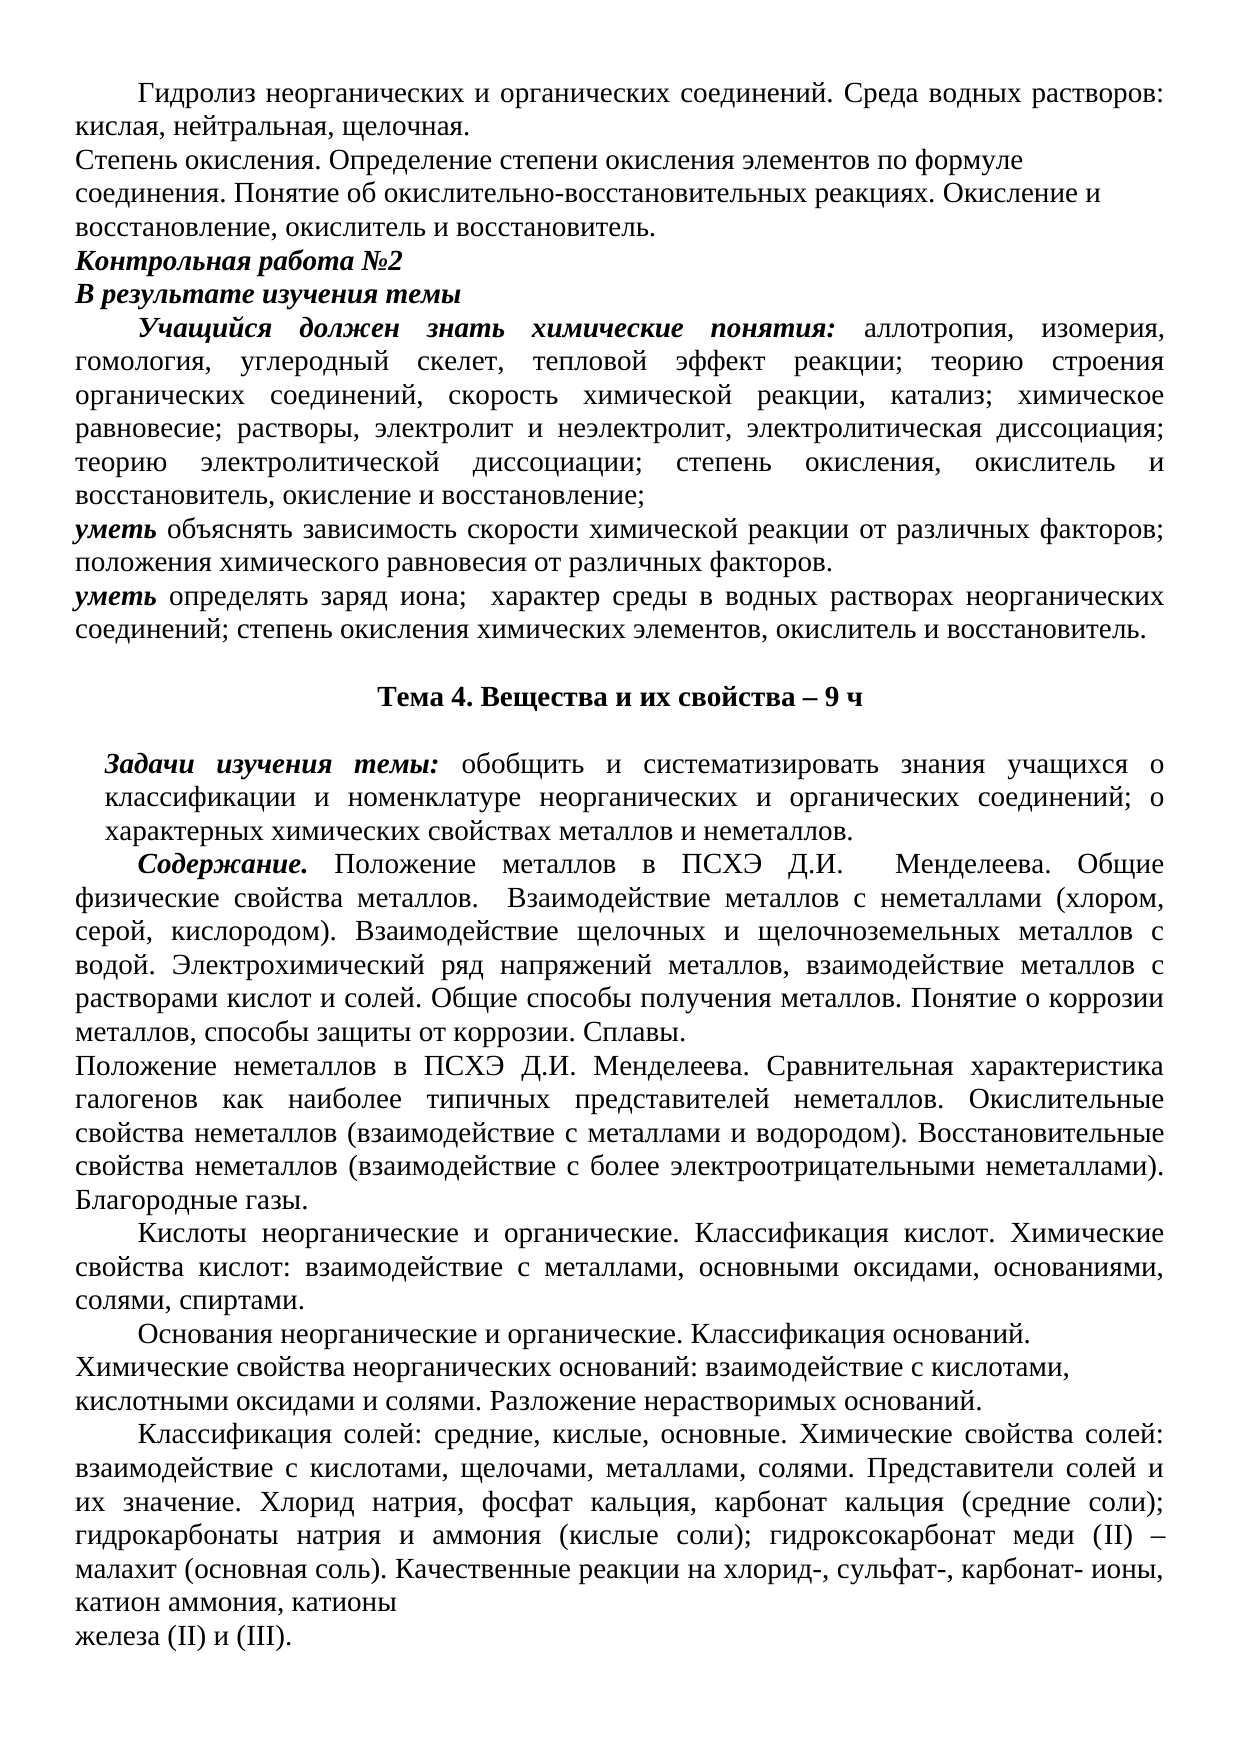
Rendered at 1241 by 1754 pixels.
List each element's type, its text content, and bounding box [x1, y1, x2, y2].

text Контрольная работа №2 [75, 243, 1165, 276]
text Кислоты неорганические и органические. Классификация кислот. Химические свойства кислот: взаимодействие с металлами, основными оксидами, основаниями, солями, спиртами. [75, 1215, 1165, 1316]
text Степень окисления. Определение степени окисления элементов по формуле соединения. Понятие об окислительно-восстановительных реакциях. Окисление и восстановление, окислитель и восстановитель. [75, 142, 1165, 243]
text В результате изучения темы [75, 276, 1165, 310]
text Задачи изучения темы: обобщить и систематизировать знания учащихся о классификации и номенклатуре неорганических и органических соединений; о характерных химических свойствах металлов и неметаллов. [104, 746, 1165, 846]
text Основания неорганические и органические. Классификация оснований. Химические свойства неорганических оснований: взаимодействие с кислотами, кислотными оксидами и солями. Разложение нерастворимых оснований. [75, 1316, 1165, 1417]
text Классификация солей: средние, кислые, основные. Химические свойства солей: взаимодействие с кислотами, щелочами, металлами, солями. Представители солей и их значение. Хлорид натрия, фосфат кальция, карбонат кальция (средние соли); гидрокарбонаты натрия и аммония (кислые соли); гидроксокарбонат меди (II) – малахит (основная соль). Качественные реакции на хлорид-, сульфат-, карбонат- ионы, катион аммония, катионы [75, 1417, 1165, 1618]
text Учащийся должен знать химические понятия: аллотропия, изомерия, гомология, углеродный скелет, тепловой эффект реакции; теорию строения органических соединений, скорость химической реакции, катализ; химическое равновесие; растворы, электролит и неэлектролит, электролитическая диссоциация; теорию электролитической диссоциации; степень окисления, окислитель и восстановитель, окисление и восстановление; [75, 310, 1165, 511]
text уметь определять заряд иона; характер среды в водных растворах неорганических соединений; степень окисления химических элементов, окислитель и восстановитель. [75, 578, 1165, 645]
text Положение неметаллов в ПСХЭ Д.И. Менделеева. Сравнительная характеристика галогенов как наиболее типичных представителей неметаллов. Окислительные свойства неметаллов (взаимодействие с металлами и водородом). Восстановительные свойства неметаллов (взаимодействие с более электроотрицательными неметаллами). Благородные газы. [75, 1048, 1165, 1215]
text Гидролиз неорганических и органических соединений. Среда водных растворов: кислая, нейтральная, щелочная. [75, 75, 1165, 142]
text железа (II) и (III). [75, 1618, 1165, 1651]
text уметь объяснять зависимость скорости химической реакции от различных факторов; положения химического равновесия от различных факторов. [75, 511, 1165, 578]
text Содержание. Положение металлов в ПСХЭ Д.И. Менделеева. Общие физические свойства металлов. Взаимодействие металлов с неметаллами (хлором, серой, кислородом). Взаимодействие щелочных и щелочноземельных металлов с водой. Электрохимический ряд напряжений металлов, взаимодействие металлов с растворами кислот и солей. Общие способы получения металлов. Понятие о коррозии металлов, способы защиты от коррозии. Сплавы. [75, 846, 1165, 1048]
text Тема 4. Вещества и их свойства – 9 ч [75, 679, 1165, 712]
